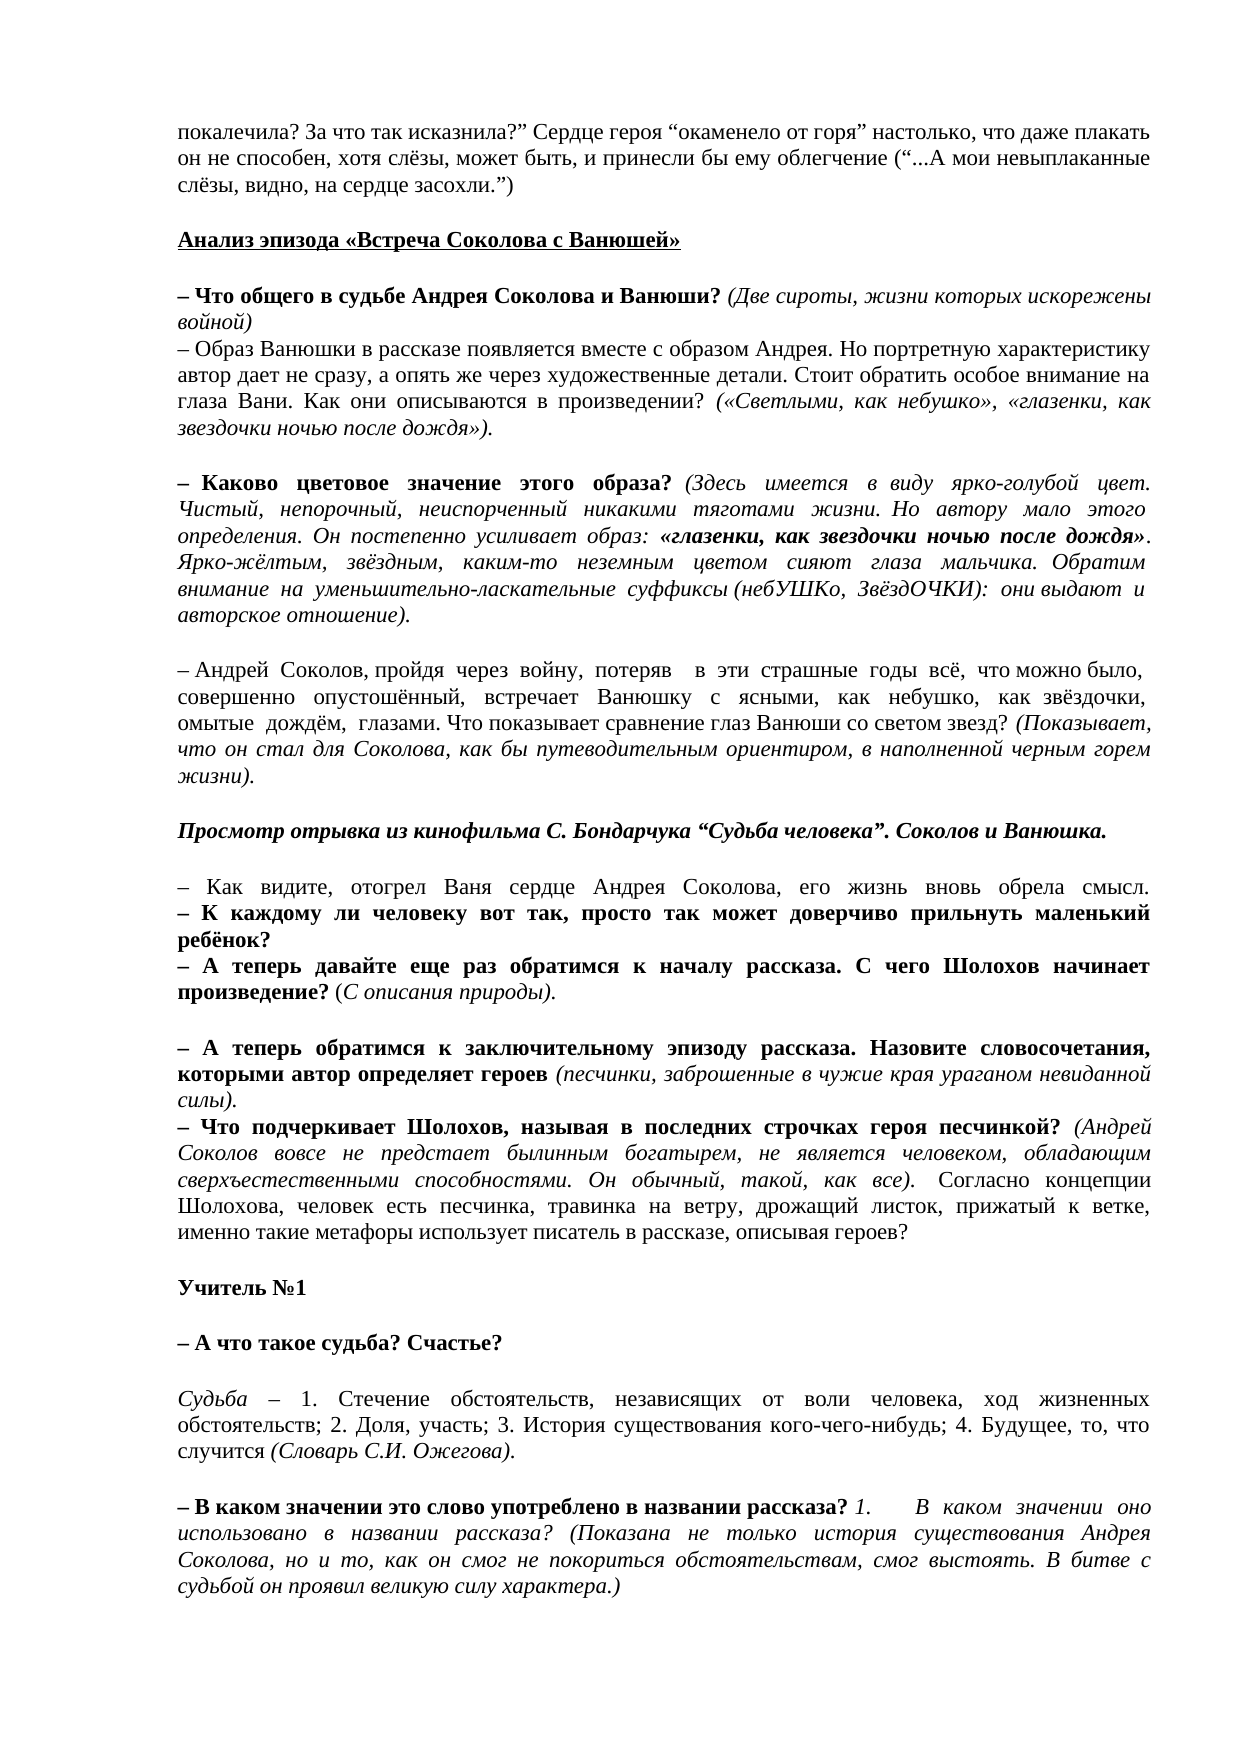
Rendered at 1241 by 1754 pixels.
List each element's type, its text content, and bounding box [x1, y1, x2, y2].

text – Каково цветовое значение этого образа? (Здесь имеется в виду ярко-голубой цвет. Чистый, непорочный, неиспорченный никакими тяготами жизни. Но автору мало этого определения. Он постепенно усиливает образ: «глазенки, как звездочки ночью после дождя». Ярко-жёлтым, звёздным, каким-то неземным цветом сияют глаза мальчика. Обратим внимание на уменьшительно-ласкательные суффиксы (небУШКо, ЗвёздОЧКИ): они выдают и авторское отношение). [177, 469, 1152, 627]
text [177, 118, 1152, 197]
text Учитель №1 [177, 1274, 1152, 1300]
text – А теперь обратимся к заключительному эпизоду рассказа. Назовите словосочетания, которыми автор определяет героев (песчинки, заброшенные в чужие края ураганом невиданной силы). – Что подчеркивает Шолохов, называя в последних строчках героя песчинкой? (Андрей Соколов вовсе не предстает былинным богатырем, не является человеком, обладающим сверхъестественными способностями. Он обычный, такой, как все). Согласно концепции Шолохова, человек есть песчинка, травинка на ветру, дрожащий листок, прижатый к ветке, именно такие метафоры использует писатель в рассказе, описывая героев? [177, 1034, 1152, 1245]
text – В каком значении это слово употреблено в названии рассказа? 1. В каком значении оно использовано в названии рассказа? (Показана не только история существования Андрея Соколова, но и то, как он смог не покориться обстоятельствам, смог выстоять. В битве с судьбой он проявил великую силу характера.) [177, 1493, 1152, 1598]
text – А что такое судьба? Счастье? [177, 1329, 1152, 1356]
text – Что общего в судьбе Андрея Соколова и Ванюши? (Две сироты, жизни которых искорежены войной) – Образ Ванюшки в рассказе появляется вместе с образом Андрея. Но портретную характеристику автор дает не сразу, а опять же через художественные детали. Стоит обратить особое внимание на глаза Вани. Как они описываются в произведении? («Светлыми, как небушко», «глазенки, как звездочки ночью после дождя»). [177, 282, 1152, 440]
text Судьба – 1. Стечение обстоятельств, независящих от воли человека, ход жизненных обстоятельств; 2. Доля, участь; 3. История существования кого-чего-нибудь; 4. Будущее, то, что случится (Словарь С.И. Ожегова). [177, 1385, 1152, 1464]
text – Как видите, отогрел Ваня сердце Андрея Соколова, его жизнь вновь обрела смысл. – К каждому ли человеку вот так, просто так может доверчиво прильнуть маленький ребёнок? – А теперь давайте еще раз обратимся к началу рассказа. С чего Шолохов начинает произведение? (С описания природы). [177, 873, 1152, 1005]
text Просмотр отрывка из кинофильма С. Бондарчука “Судьба человека”. Соколов и Ванюшка. [177, 817, 1152, 844]
text – Андрей Соколов, пройдя через войну, потеряв в эти страшные годы всё, что можно было, совершенно опустошённый, встречает Ванюшку с ясными, как небушко, как звёздочки, омытые дождём, глазами. Что показывает сравнение глаз Ванюши со светом звезд? (Показывает, что он стал для Соколова, как бы путеводительным ориентиром, в наполненной черным горем жизни). [177, 656, 1152, 788]
text Анализ эпизода «Встреча Соколова с Ванюшей» [177, 226, 1152, 253]
